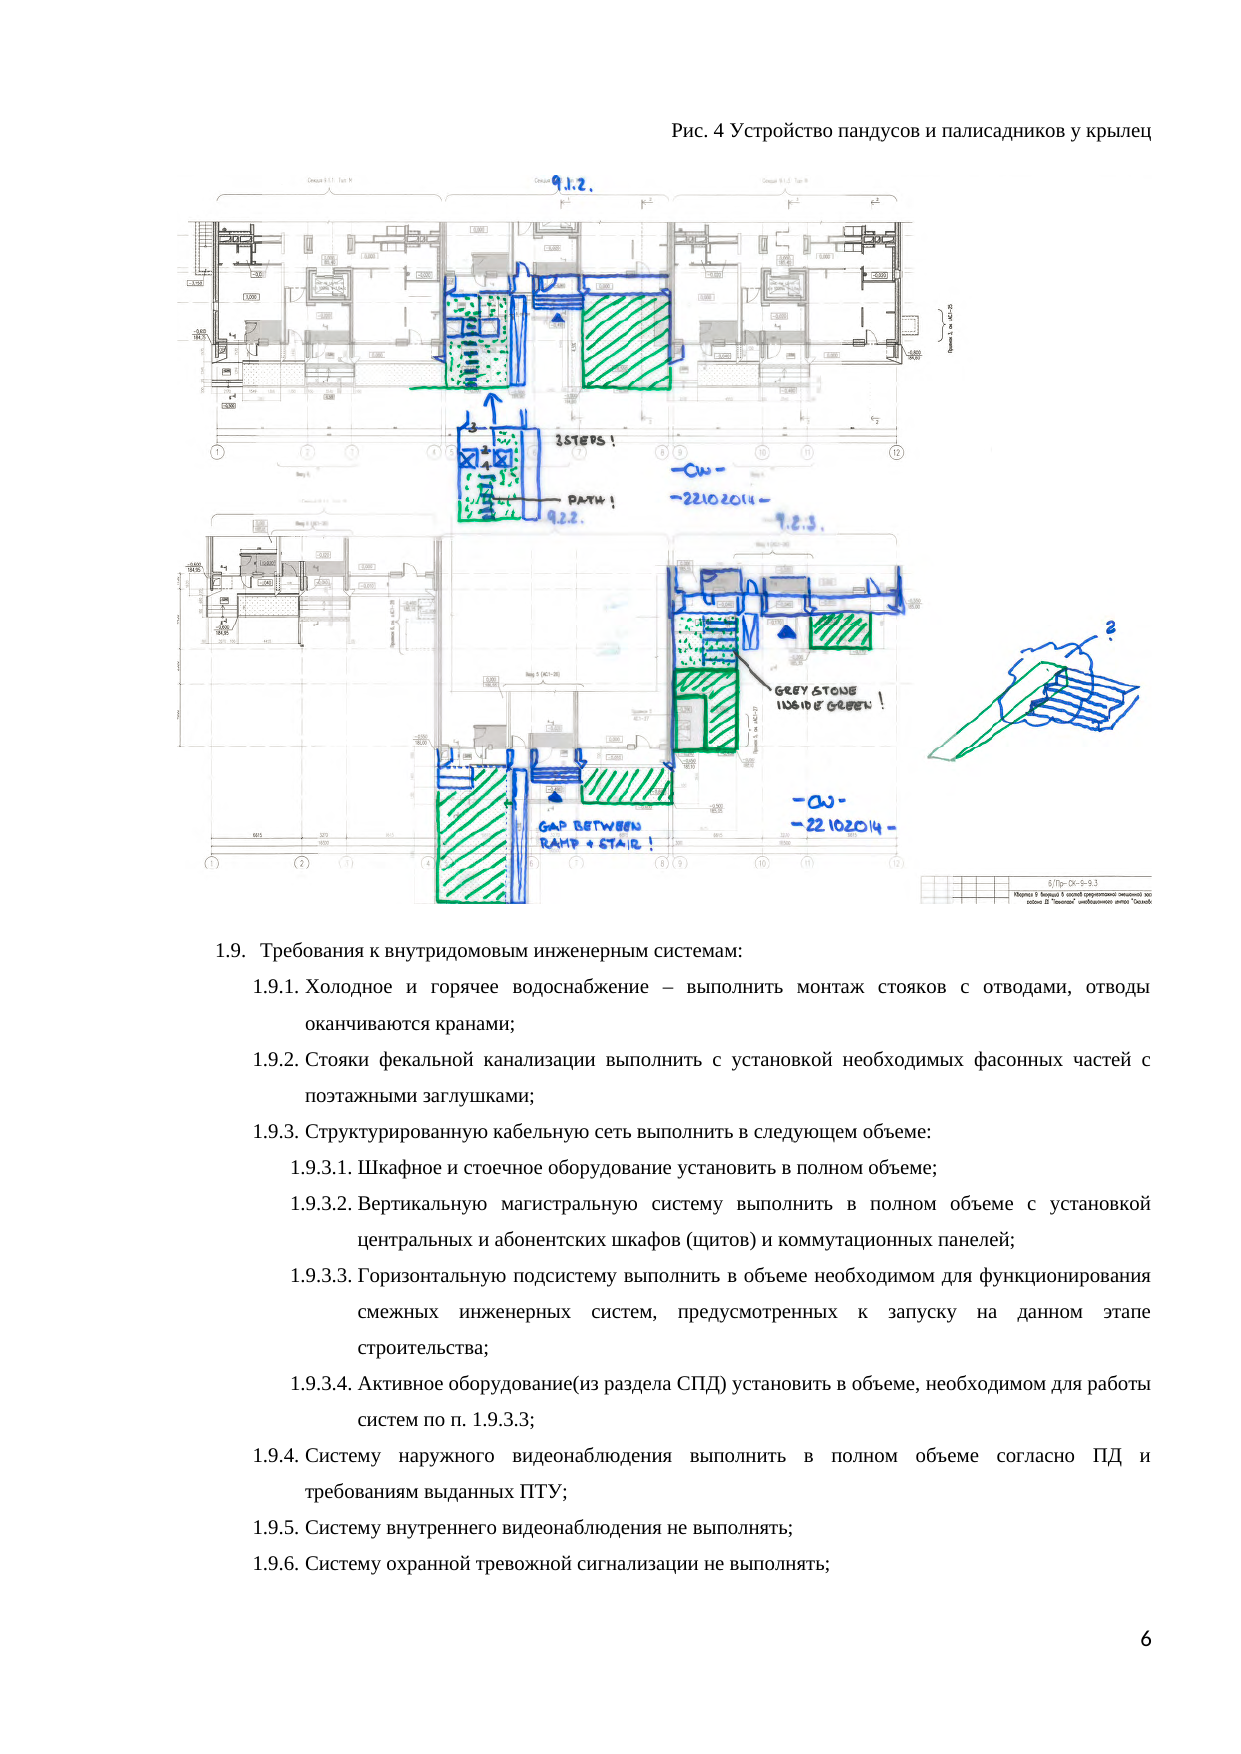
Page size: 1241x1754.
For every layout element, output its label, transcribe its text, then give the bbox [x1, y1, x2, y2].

list Активное оборудование(из раздела СПД) установить в объеме, необходимом для работы систем по п. 1.9.3.3; [290, 1371, 1152, 1431]
list Шкафное и стоечное оборудование установить в полном объеме; [290, 1155, 1152, 1179]
list Стояки фекальной канализации выполнить с установкой необходимых фасонных частей с поэтажными заглушками; [252, 1047, 1152, 1107]
list Систему внутреннего видеонаблюдения не выполнять; [252, 1515, 1152, 1539]
list Горизонтальную подсистему выполнить в объеме необходимом для функционирования смежных инженерных систем, предусмотренных к запуску на данном этапе строительства; [290, 1263, 1152, 1359]
list Вертикальную магистральную систему выполнить в полном объеме с установкой центральных и абонентских шкафов (щитов) и коммутационных панелей; [290, 1191, 1152, 1251]
text Рис. 4 Устройство пандусов и палисадников у крылец [177, 118, 1152, 142]
list Систему охранной тревожной сигнализации не выполнять; [252, 1551, 1152, 1575]
list Систему наружного видеонаблюдения выполнить в полном объеме согласно ПД и требованиям выданных ПТУ; [252, 1443, 1152, 1503]
list Холодное и горячее водоснабжение – выполнить монтаж стояков с отводами, отводы оканчиваются кранами; [252, 974, 1152, 1034]
list Требования к внутридомовым инженерным системам: [215, 938, 1152, 962]
list Структурированную кабельную сеть выполнить в следующем объеме: [252, 1119, 1152, 1143]
